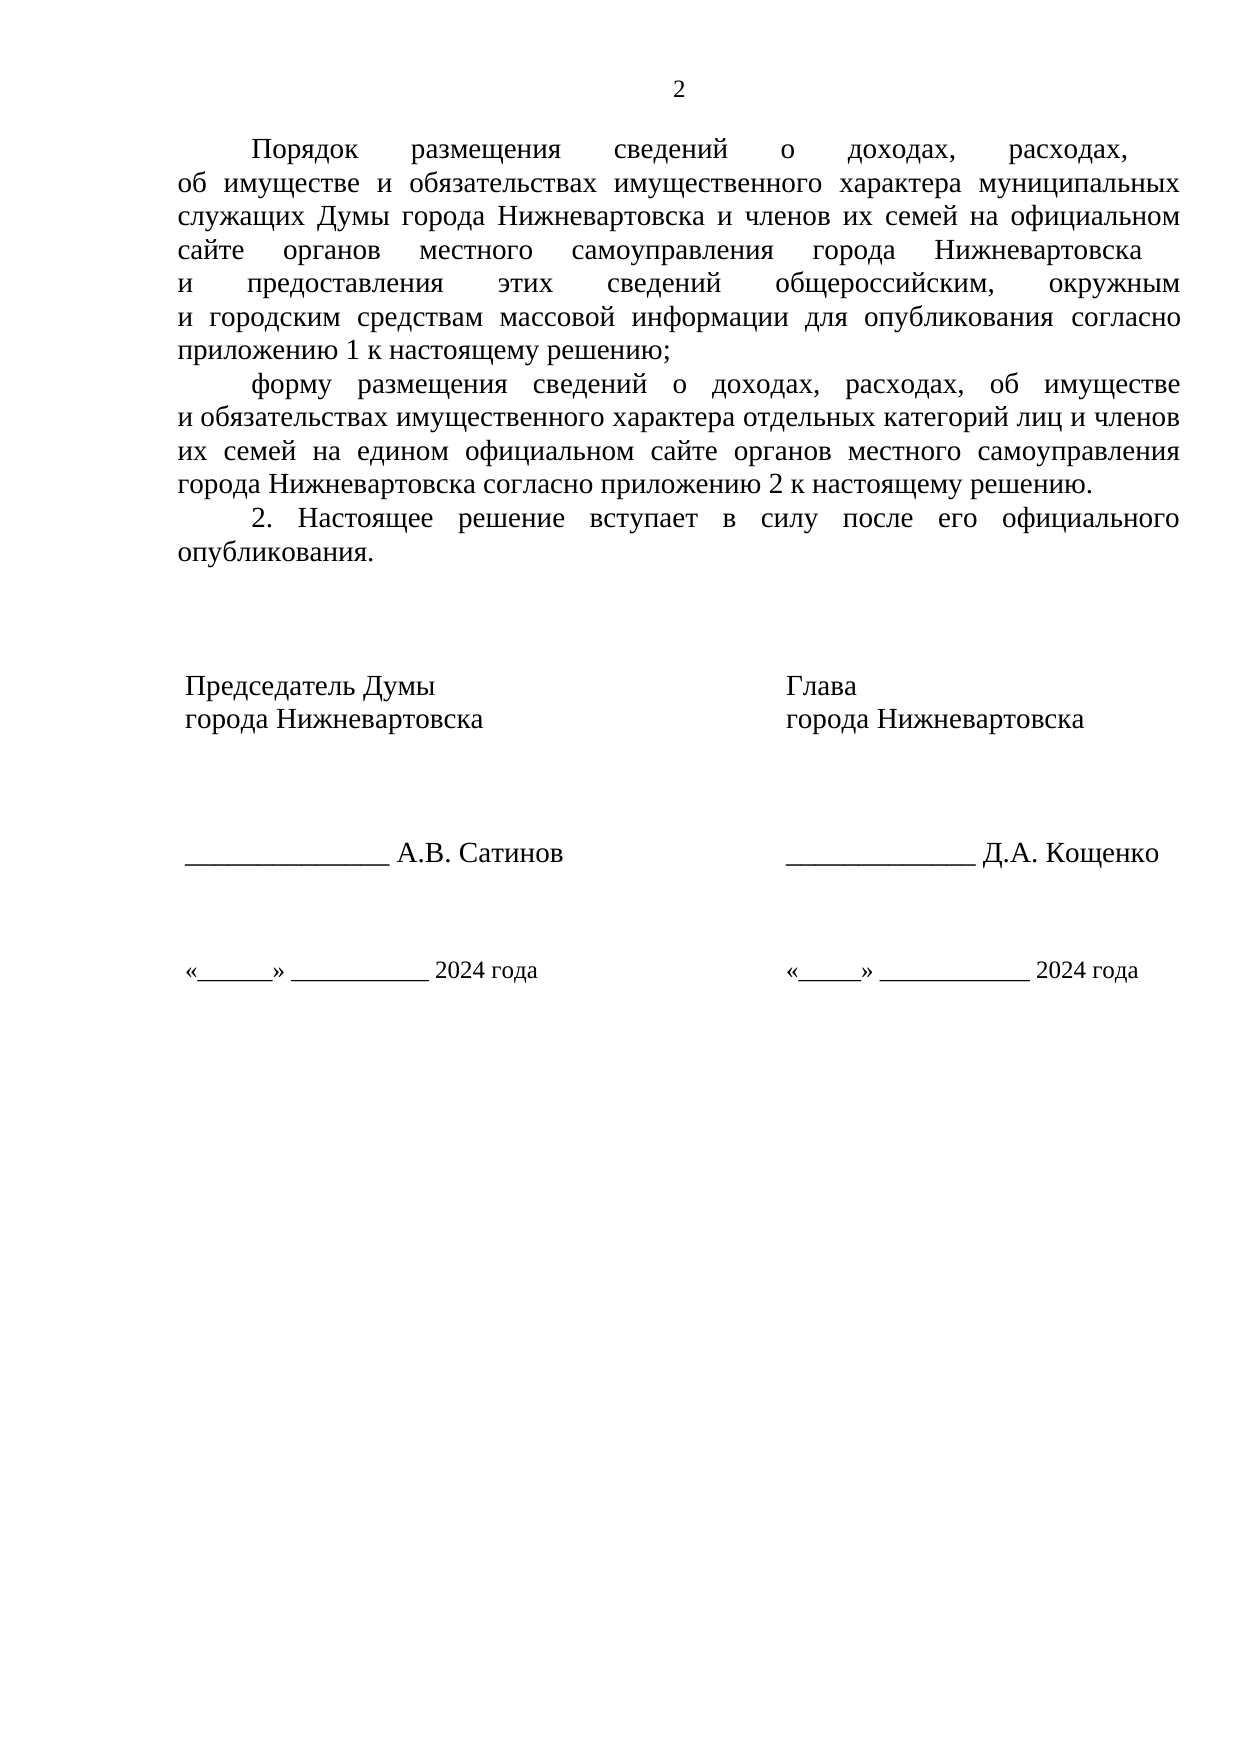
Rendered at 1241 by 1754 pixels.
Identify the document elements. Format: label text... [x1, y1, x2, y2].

table_header Глава города Нижневартовска _____________ Д.А. Кощенко «_____» ____________ 2024 года [775, 668, 1181, 984]
text форму размещения сведений о доходах, расходах, об имуществе и обязательствах имущественного характера отдельных категорий лиц и членов их семей на едином официальном сайте органов местного самоуправления города Нижневартовска согласно приложению 2 к настоящему решению. [177, 366, 1181, 500]
text 2. Настоящее решение вступает в силу после его официального опубликования. [177, 500, 1181, 567]
text Порядок размещения сведений о доходах, расходах, об имуществе и обязательствах имущественного характера муниципальных служащих Думы города Нижневартовска и членов их семей на официальном сайте органов местного самоуправления города Нижневартовска и предоставления этих сведений общероссийским, окружным и городским средствам массовой информации для опубликования согласно приложению 1 к настоящему решению; [177, 131, 1181, 366]
table_header Председатель Думы города Нижневартовска ______________ А.В. Сатинов «______» ___________ 2024 года [174, 668, 774, 984]
